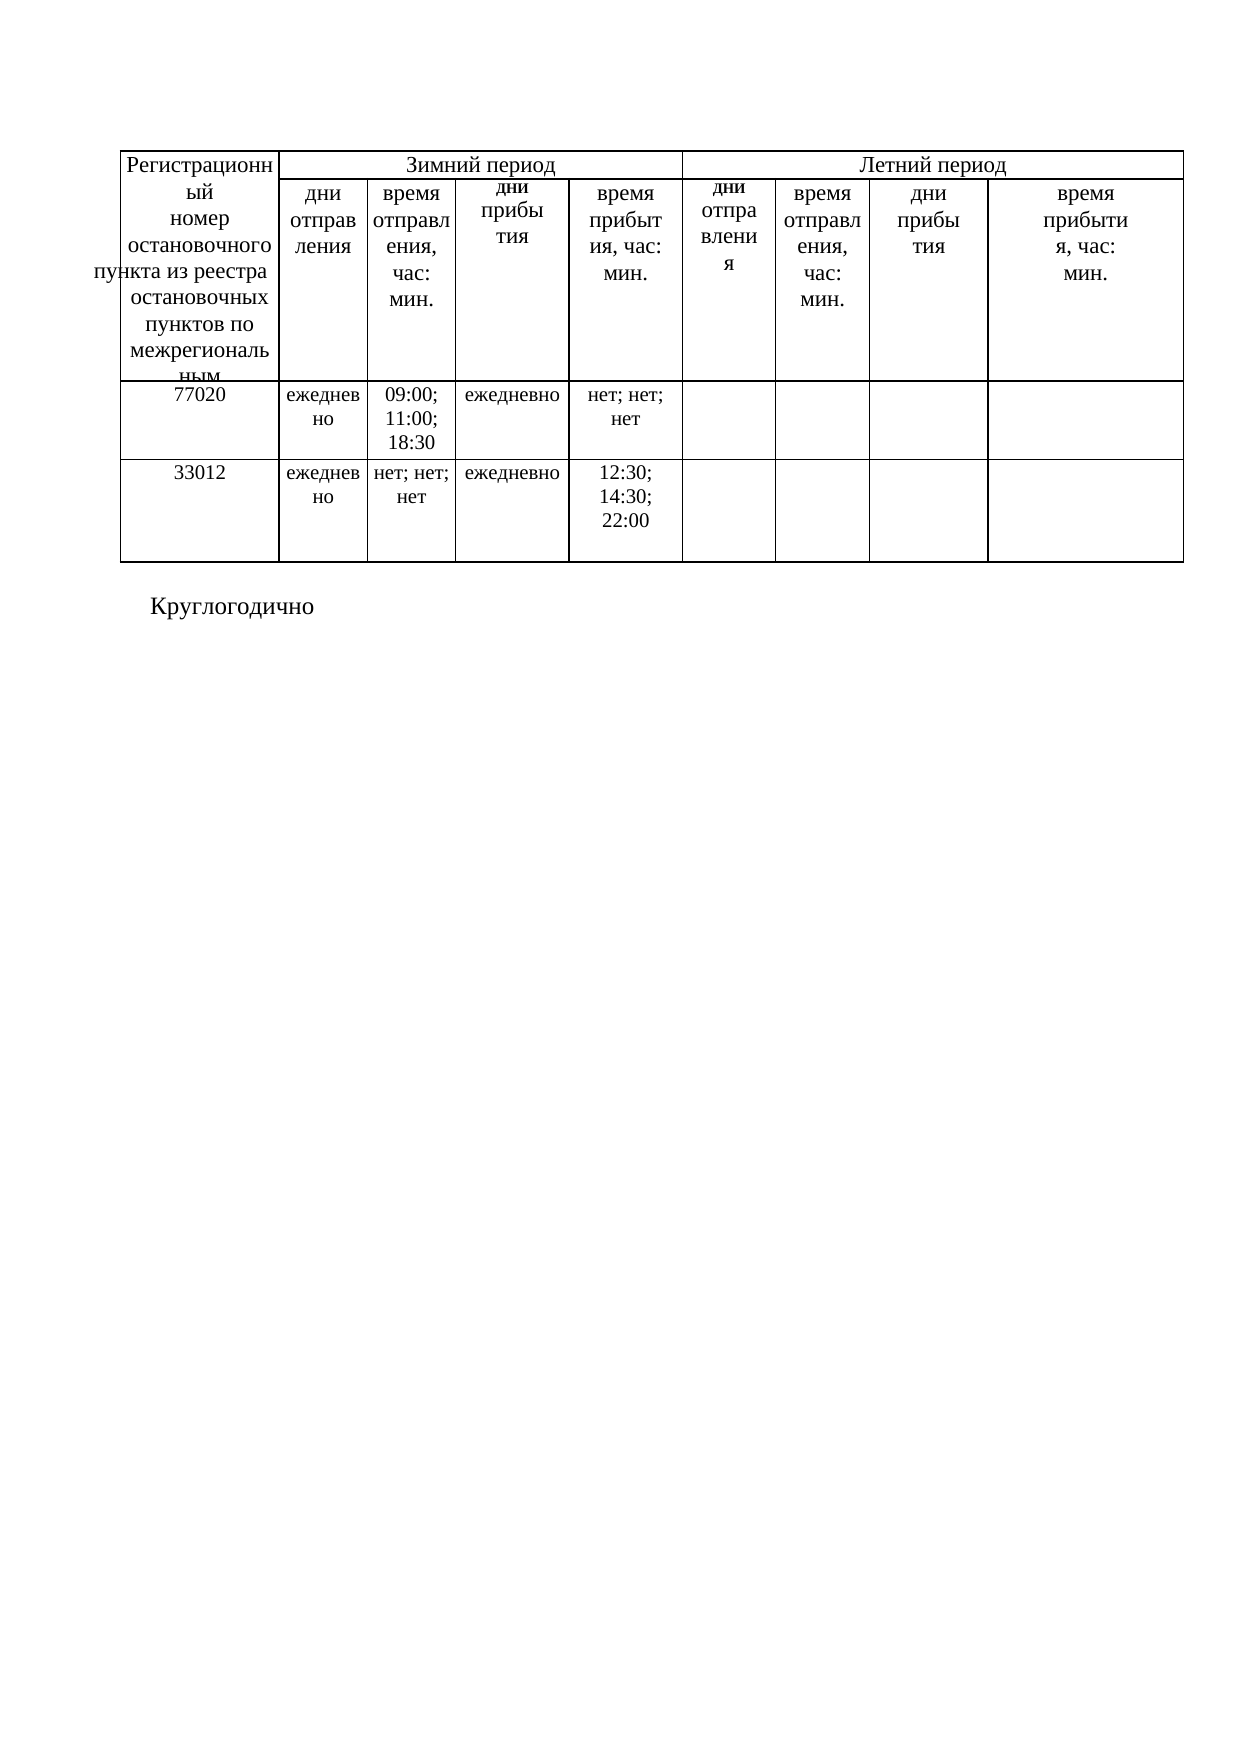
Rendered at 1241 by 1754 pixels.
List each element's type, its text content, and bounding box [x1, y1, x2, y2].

table_cell ДНИ прибы тия [456, 180, 568, 380]
table_cell время прибыт ия, час: мин. [570, 180, 682, 380]
table_cell ежедневно [456, 460, 568, 561]
table_cell 77020 [121, 382, 278, 458]
table_cell [776, 460, 869, 561]
table_cell нет; нет; нет [368, 460, 455, 561]
table_cell ежедневно [280, 460, 367, 561]
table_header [121, 152, 278, 380]
table_cell время прибыти я, час: мин. [989, 180, 1183, 380]
table_cell дни отправ ления [280, 180, 367, 380]
table_cell [683, 460, 775, 561]
table_header Летний период [683, 152, 1183, 178]
table_cell ДНИ отпра влени я [683, 180, 775, 380]
table_cell время отправл ения, час: мин. [776, 180, 869, 380]
table_cell 12:30; 14:30; 22:00 [570, 460, 682, 561]
table_header Зимний период [280, 152, 682, 178]
table_cell [870, 460, 987, 561]
table_cell [776, 382, 869, 458]
text Круглогодично [150, 591, 1090, 620]
table_cell ежедневно [280, 382, 367, 458]
table_cell 09:00; 11:00; 18:30 [368, 382, 455, 458]
table_cell [989, 460, 1183, 561]
table_cell дни прибы тия [870, 180, 987, 380]
table_cell ежедневно [456, 382, 568, 458]
table_cell [989, 382, 1183, 458]
table_cell 33012 [121, 460, 278, 561]
table_cell время отправл ения, час: мин. [368, 180, 455, 380]
table_cell нет; нет; нет [570, 382, 682, 458]
table_cell [683, 382, 775, 458]
table_cell [870, 382, 987, 458]
